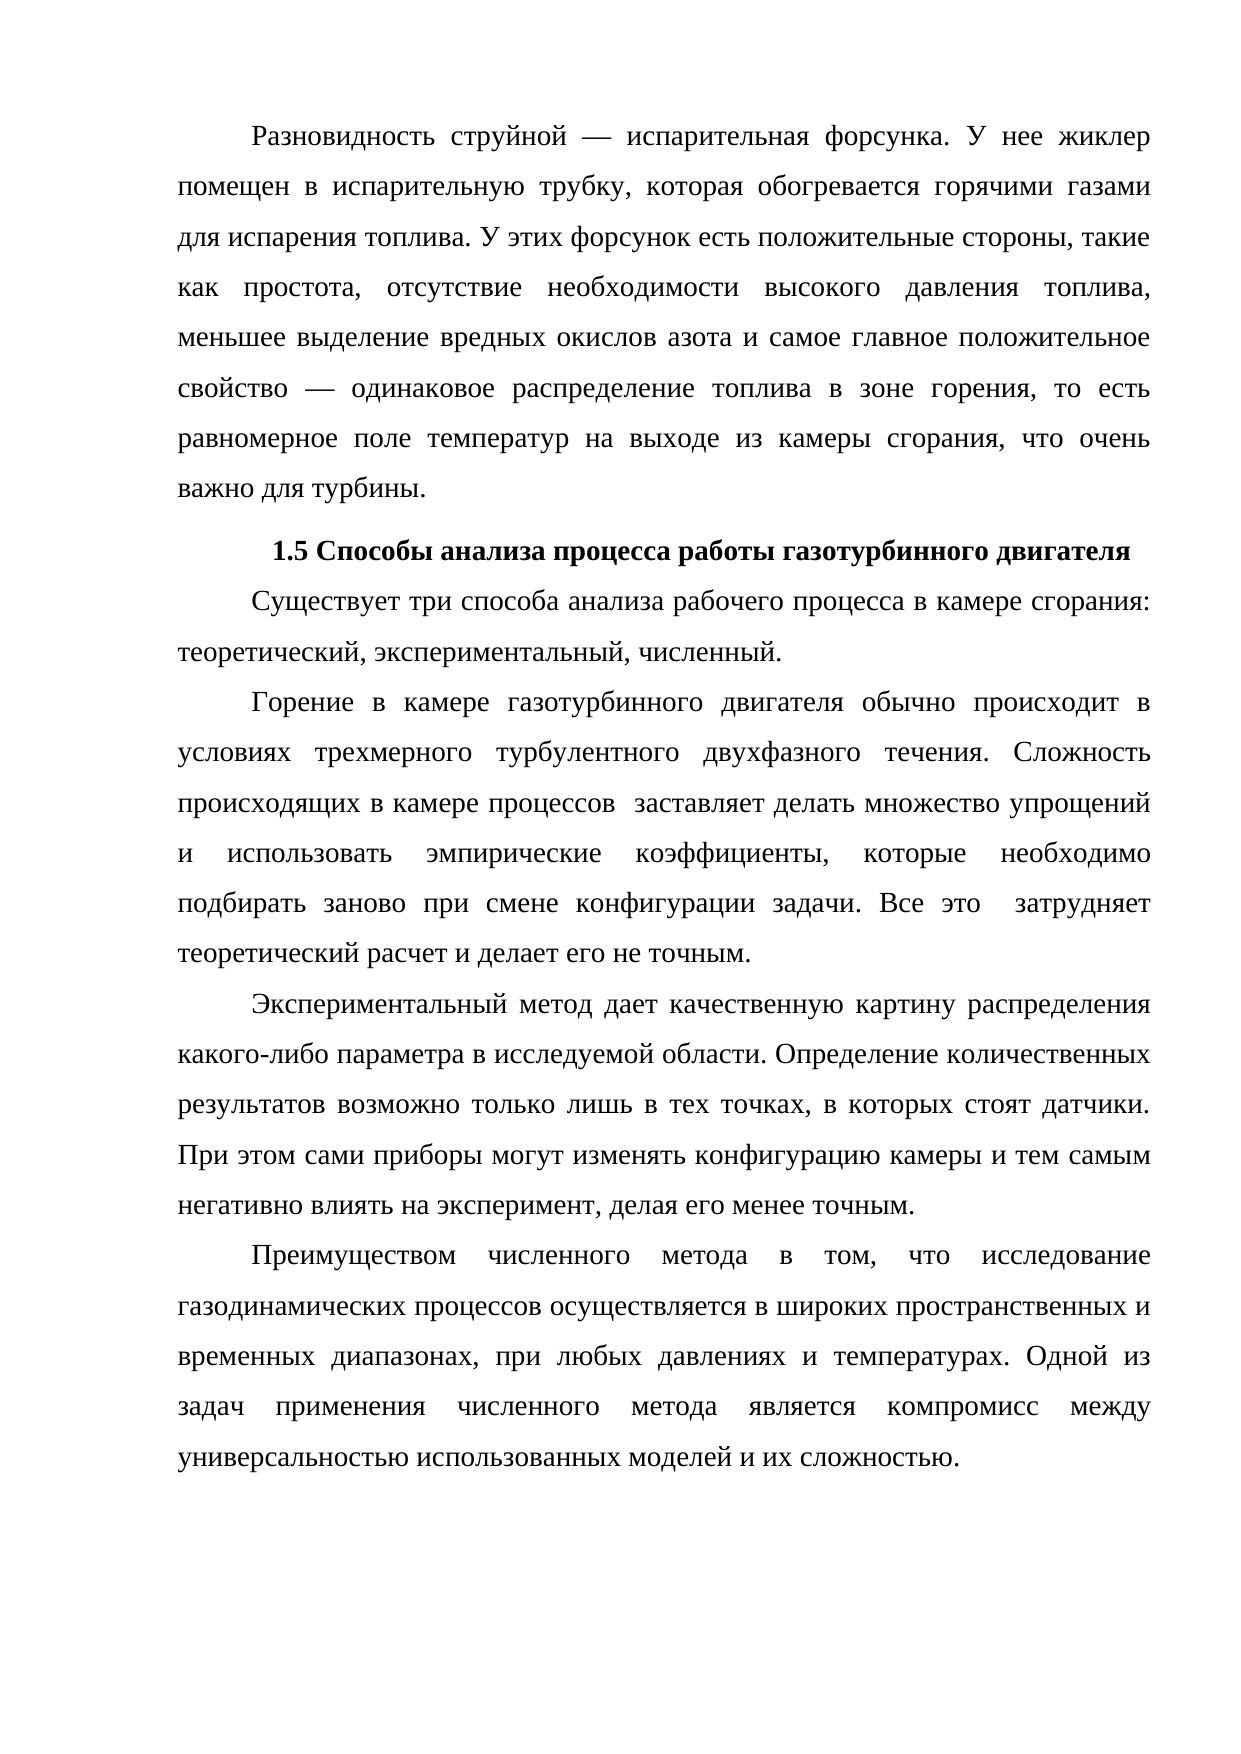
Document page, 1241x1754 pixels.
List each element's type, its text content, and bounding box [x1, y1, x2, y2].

text Горение в камере газотурбинного двигателя обычно происходит в условиях трехмерного турбулентного двухфазного течения. Сложность происходящих в камере процессов заставляет делать множество упрощений и использовать эмпирические коэффициенты, которые необходимо подбирать заново при смене конфигурации задачи. Все это затрудняет теоретический расчет и делает его не точным. [177, 684, 1152, 969]
text Разновидность струйной — испарительная форсунка. У нее жиклер помещен в испарительную трубку, которая обогревается горячими газами для испарения топлива. У этих форсунок есть положительные стороны, такие как простота, отсутствие необходимости высокого давления топлива, меньшее выделение вредных окислов азота и самое главное положительное свойство — одинаковое распределение топлива в зоне горения, то есть равномерное поле температур на выходе из камеры сгорания, что очень важно для турбины. [177, 118, 1152, 504]
text Преимуществом численного метода в том, что исследование газодинамических процессов осуществляется в широких пространственных и временных диапазонах, при любых давлениях и температурах. Одной из задач применения численного метода является компромисс между универсальностью использованных моделей и их сложностью. [177, 1237, 1152, 1472]
text Существует три способа анализа рабочего процесса в камере сгорания: теоретический, экспериментальный, численный. [177, 583, 1152, 667]
subtitle 1.5 Способы анализа процесса работы газотурбинного двигателя [177, 533, 1152, 567]
text Экспериментальный метод дает качественную картину распределения какого-либо параметра в исследуемой области. Определение количественных результатов возможно только лишь в тех точках, в которых стоят датчики. При этом сами приборы могут изменять конфигурацию камеры и тем самым негативно влиять на эксперимент, делая его менее точным. [177, 986, 1152, 1221]
